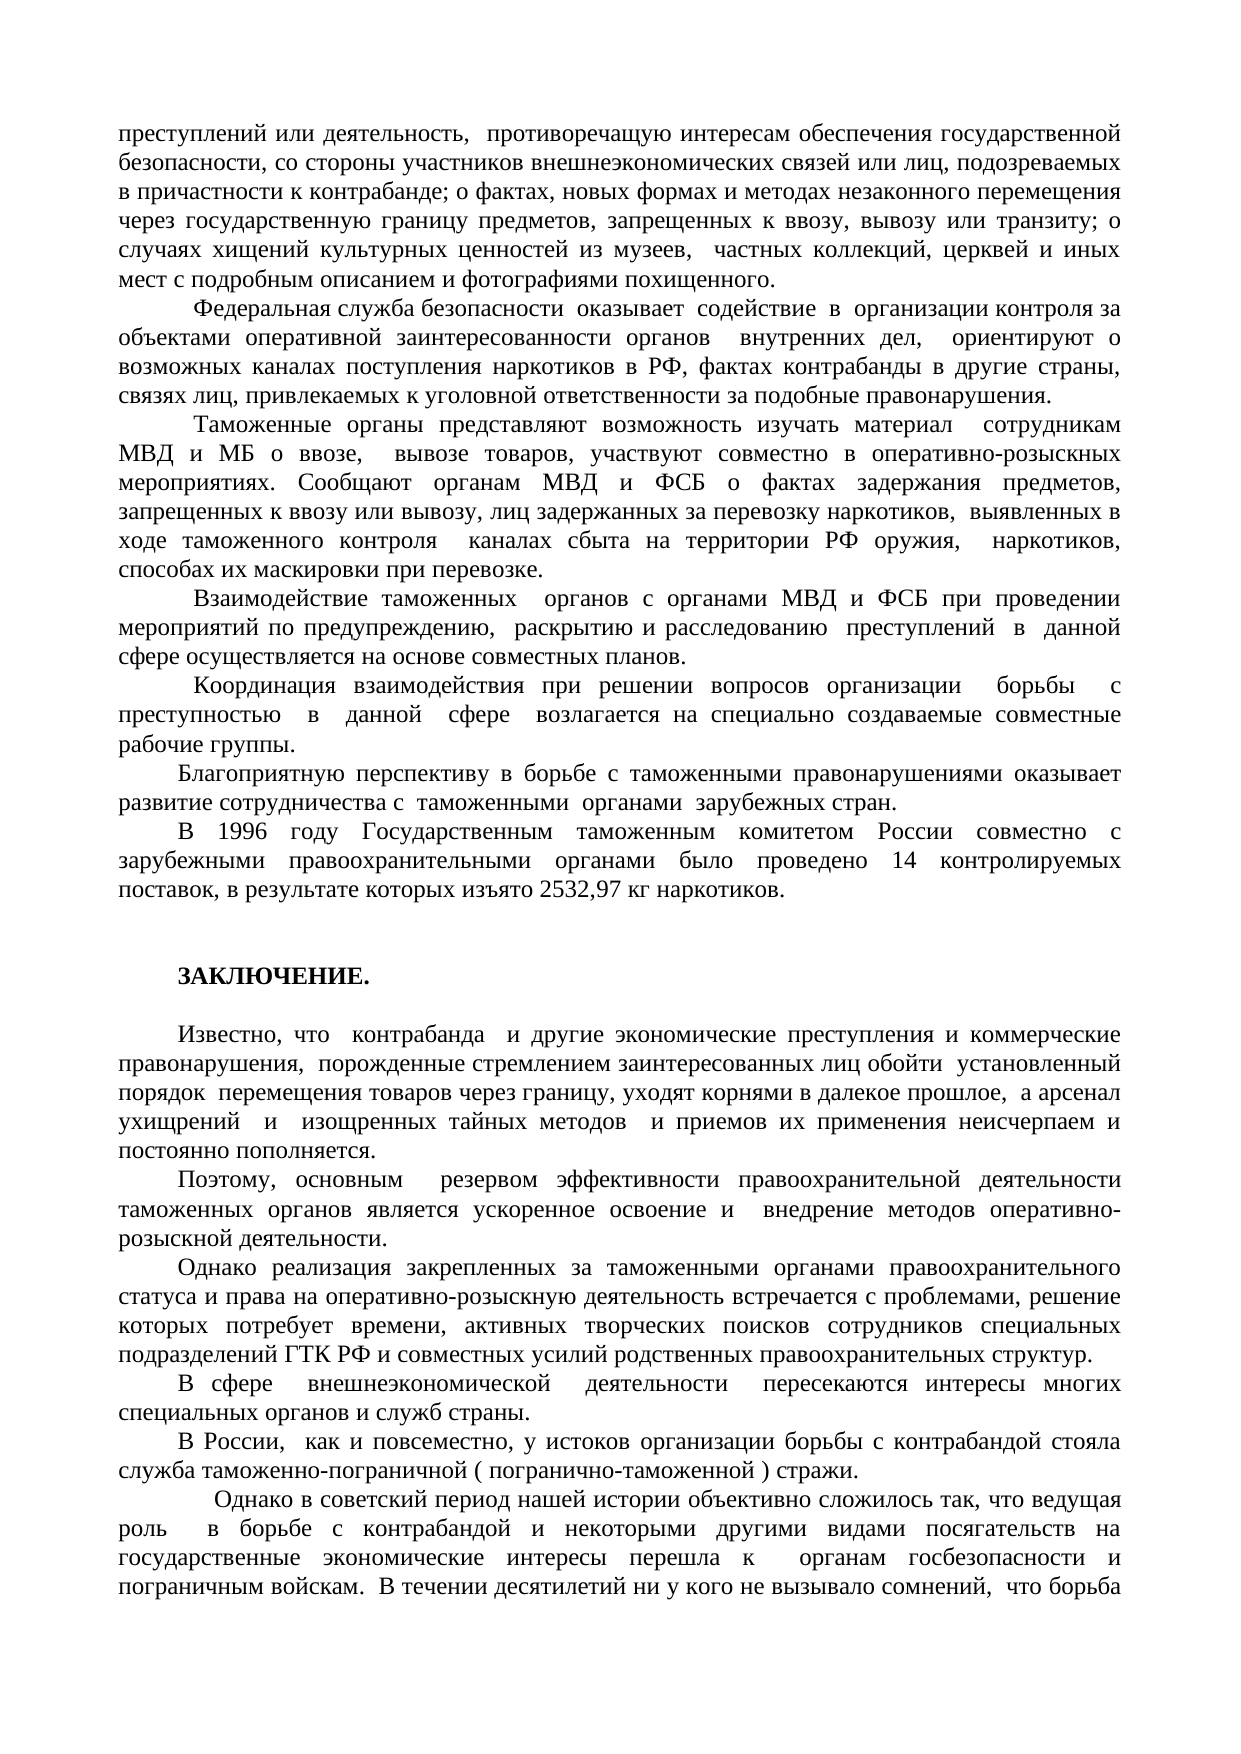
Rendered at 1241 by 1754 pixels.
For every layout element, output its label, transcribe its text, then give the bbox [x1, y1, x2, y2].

text В 1996 году Государственным таможенным комитетом России совместно с зарубежными правоохранительными органами было проведено 14 контролируемых поставок, в результате которых изъято 2532,97 кг наркотиков. [118, 816, 1122, 903]
text Поэтому, основным резервом эффективности правоохранительной деятельности таможенных органов является ускоренное освоение и внедрение методов оперативно-розыскной деятельности. [118, 1164, 1122, 1252]
text Благоприятную перспективу в борьбе с таможенными правонарушениями оказывает развитие сотрудничества с таможенными органами зарубежных стран. [118, 757, 1122, 816]
text В России, как и повсеместно, у истоков организации борьбы с контрабандой стояла служба таможенно-пограничной ( погранично-таможенной ) стражи. [118, 1426, 1122, 1484]
text Федеральная служба безопасности оказывает содействие в организации контроля за объектами оперативной заинтересованности органов внутренних дел, ориентируют о возможных каналах поступления наркотиков в РФ, фактах контрабанды в другие страны, связях лиц, привлекаемых к уголовной ответственности за подобные правонарушения. [118, 292, 1122, 409]
text Таможенные органы представляют возможность изучать материал сотрудникам МВД и МБ о ввозе, вывозе товаров, участвуют совместно в оперативно-розыскных мероприятиях. Сообщают органам МВД и ФСБ о фактах задержания предметов, запрещенных к ввозу или вывозу, лиц задержанных за перевозку наркотиков, выявленных в ходе таможенного контроля каналах сбыта на территории РФ оружия, наркотиков, способах их маскировки при перевозке. [118, 409, 1122, 583]
text В сфере внешнеэкономической деятельности пересекаются интересы многих специальных органов и служб страны. [118, 1368, 1122, 1426]
text Известно, что контрабанда и другие экономические преступления и коммерческие правонарушения, порожденные стремлением заинтересованных лиц обойти установленный порядок перемещения товаров через границу, уходят корнями в далекое прошлое, а арсенал ухищрений и изощренных тайных методов и приемов их применения неисчерпаем и постоянно пополняется. [118, 1019, 1122, 1164]
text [118, 1484, 1122, 1600]
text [118, 118, 1122, 292]
text Координация взаимодействия при решении вопросов организации борьбы с преступностью в данной сфере возлагается на специально создаваемые совместные рабочие группы. [118, 670, 1122, 757]
text ЗАКЛЮЧЕНИЕ. [118, 961, 1122, 990]
text Взаимодействие таможенных органов с органами МВД и ФСБ при проведении мероприятий по предупреждению, раскрытию и расследованию преступлений в данной сфере осуществляется на основе совместных планов. [118, 583, 1122, 670]
text Однако реализация закрепленных за таможенными органами правоохранительного статуса и права на оперативно-розыскную деятельность встречается с проблемами, решение которых потребует времени, активных творческих поисков сотрудников специальных подразделений ГТК РФ и совместных усилий родственных правоохранительных структур. [118, 1252, 1122, 1368]
